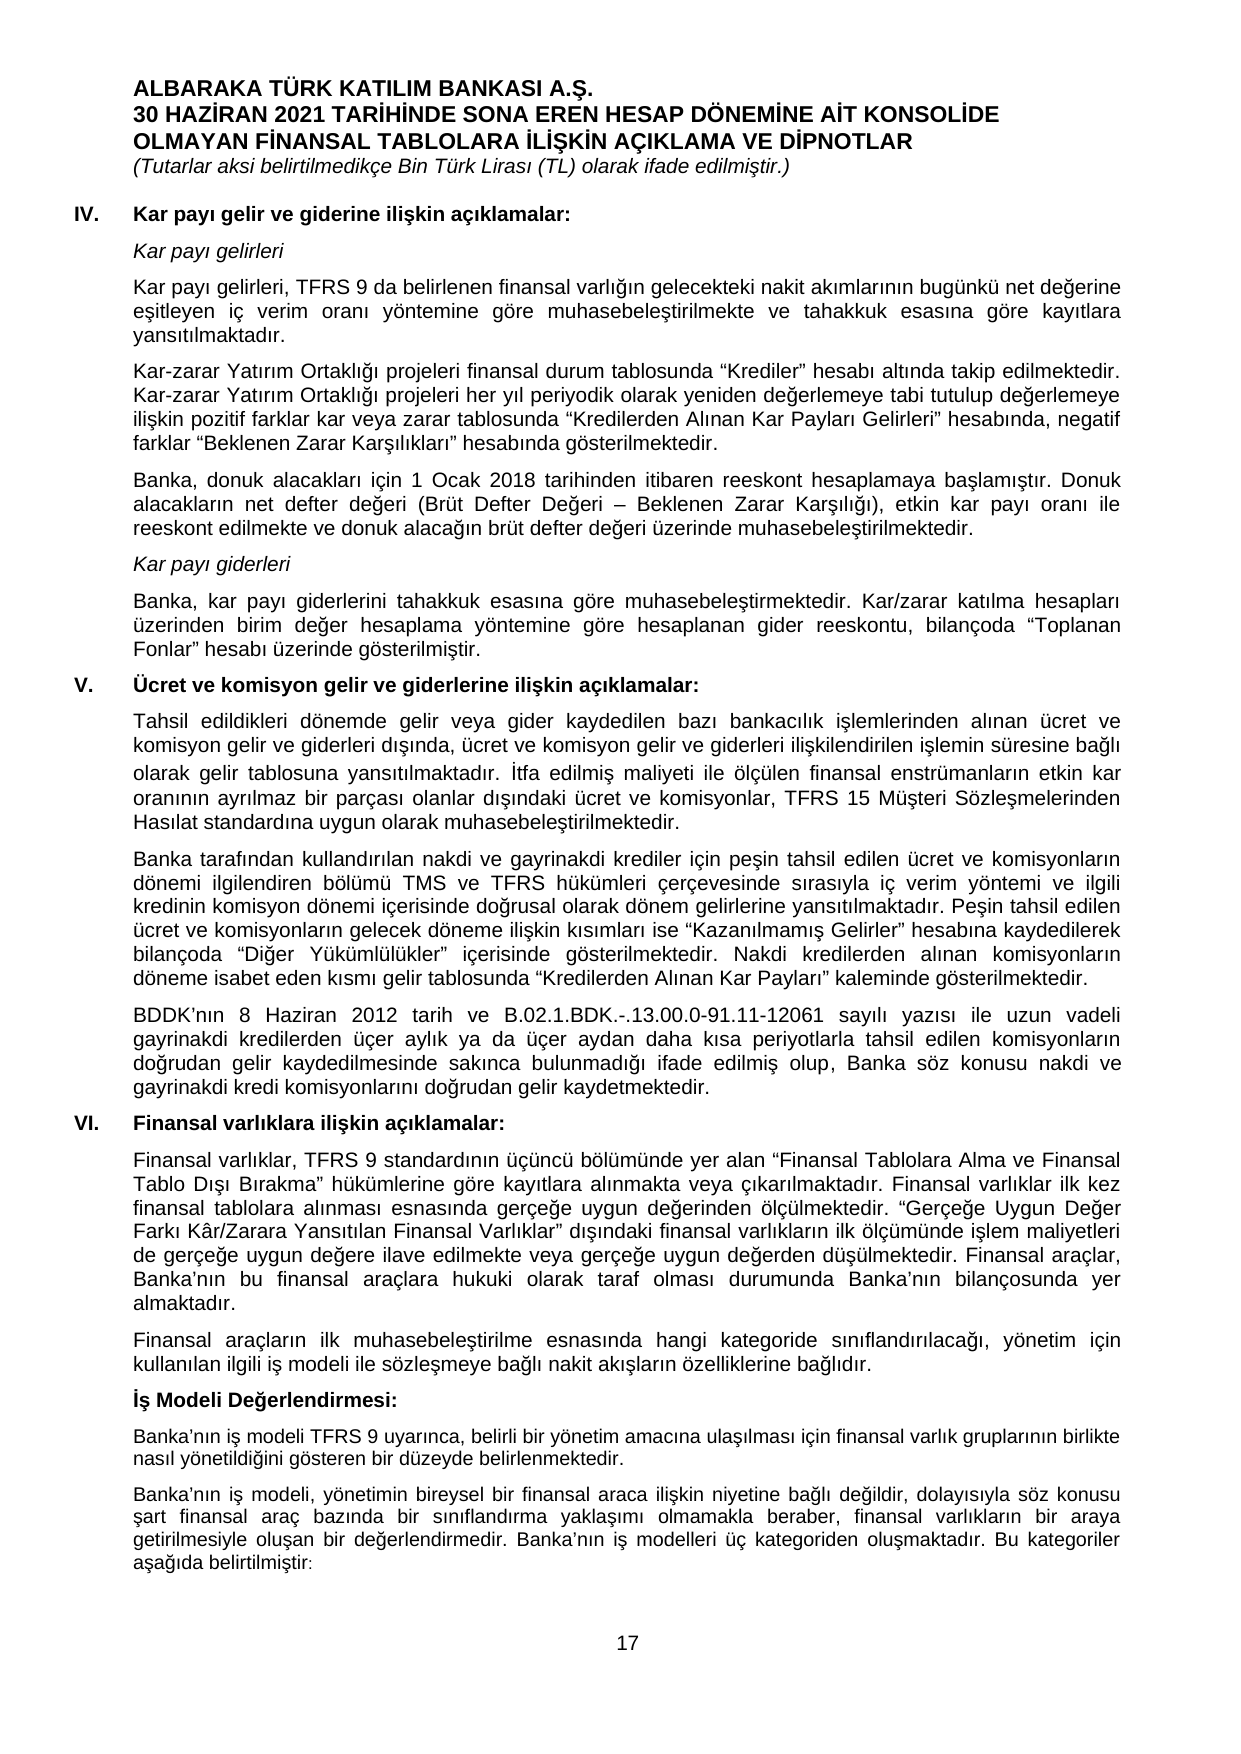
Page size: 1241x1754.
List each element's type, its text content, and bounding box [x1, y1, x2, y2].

text Kar payı giderleri [133, 552, 1122, 576]
text Banka, kar payı giderlerini tahakkuk esasına göre muhasebeleştirmektedir. Kar/zarar katılma hesapları üzerinden birim değer hesaplama yöntemine göre hesaplanan gider reeskontu, bilançoda “Toplanan Fonlar” hesabı üzerinde gösterilmiştir. [133, 588, 1122, 660]
text Finansal araçların ilk muhasebeleştirilme esnasında hangi kategoride sınıflandırılacağı, yönetim için kullanılan ilgili iş modeli ile sözleşmeye bağlı nakit akışların özelliklerine bağlıdır. [133, 1328, 1122, 1376]
text Banka, donuk alacakları için 1 Ocak 2018 tarihinden itibaren reeskont hesaplamaya başlamıştır. Donuk alacakların net defter değeri (Brüt Defter Değeri – Beklenen Zarar Karşılığı), etkin kar payı oranı ile reeskont edilmekte ve donuk alacağın brüt defter değeri üzerinde muhasebeleştirilmektedir. [133, 468, 1122, 539]
text Banka tarafından kullandırılan nakdi ve gayrinakdi krediler için peşin tahsil edilen ücret ve komisyonların dönemi ilgilendiren bölümü TMS ve TFRS hükümleri çerçevesinde sırasıyla iç verim yöntemi ve ilgili kredinin komisyon dönemi içerisinde doğrusal olarak dönem gelirlerine yansıtılmaktadır. Peşin tahsil edilen ücret ve komisyonların gelecek döneme ilişkin kısımları ise “Kazanılmamış Gelirler” hesabına kaydedilerek bilançoda “Diğer Yükümlülükler” içerisinde gösterilmektedir. Nakdi kredilerden alınan komisyonların döneme isabet eden kısmı gelir tablosunda “Kredilerden Alınan Kar Payları” kaleminde gösterilmektedir. [133, 846, 1122, 990]
text Finansal varlıklar, TFRS 9 standardının üçüncü bölümünde yer alan “Finansal Tablolara Alma ve Finansal Tablo Dışı Bırakma” hükümlerine göre kayıtlara alınmakta veya çıkarılmaktadır. Finansal varlıklar ilk kez finansal tablolara alınması esnasında gerçeğe uygun değerinden ölçülmektedir. “Gerçeğe Uygun Değer Farkı Kâr/Zarara Yansıtılan Finansal Varlıklar” dışındaki finansal varlıkların ilk ölçümünde işlem maliyetleri de gerçeğe uygun değere ilave edilmekte veya gerçeğe uygun değerden düşülmektedir. Finansal araçlar, Banka’nın bu finansal araçlara hukuki olarak taraf olması durumunda Banka’nın bilançosunda yer almaktadır. [133, 1147, 1122, 1315]
text BDDK’nın 8 Haziran 2012 tarih ve B.02.1.BDK.-.13.00.0-91.11-12061 sayılı yazısı ile uzun vadeli gayrinakdi kredilerden üçer aylık ya da üçer aydan daha kısa periyotlarla tahsil edilen komisyonların doğrudan gelir kaydedilmesinde sakınca bulunmadığı ifade edilmiş olup, Banka söz konusu nakdi ve gayrinakdi kredi komisyonlarını doğrudan gelir kaydetmektedir. [133, 1003, 1122, 1098]
text V. Ücret ve komisyon gelir ve giderlerine ilişkin açıklamalar: [74, 673, 1122, 697]
text Kar payı gelirleri [133, 238, 1122, 262]
text Banka’nın iş modeli TFRS 9 uyarınca, belirli bir yönetim amacına ulaşılması için finansal varlık gruplarının birlikte nasıl yönetildiğini gösteren bir düzeyde belirlenmektedir. [133, 1424, 1122, 1470]
text Kar-zarar Yatırım Ortaklığı projeleri finansal durum tablosunda “Krediler” hesabı altında takip edilmektedir. Kar-zarar Yatırım Ortaklığı projeleri her yıl periyodik olarak yeniden değerlemeye tabi tutulup değerlemeye ilişkin pozitif farklar kar veya zarar tablosunda “Kredilerden Alınan Kar Payları Gelirleri” hesabında, negatif farklar “Beklenen Zarar Karşılıkları” hesabında gösterilmektedir. [133, 359, 1122, 455]
text IV. Kar payı gelir ve giderine ilişkin açıklamalar: [74, 202, 1122, 226]
text VI. Finansal varlıklara ilişkin açıklamalar: [74, 1111, 1122, 1135]
text Tahsil edildikleri dönemde gelir veya gider kaydedilen bazı bankacılık işlemlerinden alınan ücret ve komisyon gelir ve giderleri dışında, ücret ve komisyon gelir ve giderleri ilişkilendirilen işlemin süresine bağlı olarak gelir tablosuna yansıtılmaktadır. İtfa edilmiş maliyeti ile ölçülen finansal enstrümanların etkin kar oranının ayrılmaz bir parçası olanlar dışındaki ücret ve komisyonlar, TFRS 15 Müşteri Sözleşmelerinden Hasılat standardına uygun olarak muhasebeleştirilmektedir. [133, 709, 1122, 834]
text Banka’nın iş modeli, yönetimin bireysel bir finansal araca ilişkin niyetine bağlı değildir, dolayısıyla söz konusu şart finansal araç bazında bir sınıflandırma yaklaşımı olmamakla beraber, finansal varlıkların bir araya getirilmesiyle oluşan bir değerlendirmedir. Banka’nın iş modelleri üç kategoriden oluşmaktadır. Bu kategoriler aşağıda belirtilmiştir: [133, 1482, 1122, 1573]
text Kar payı gelirleri, TFRS 9 da belirlenen finansal varlığın gelecekteki nakit akımlarının bugünkü net değerine eşitleyen iç verim oranı yöntemine göre muhasebeleştirilmekte ve tahakkuk esasına göre kayıtlara yansıtılmaktadır. [133, 275, 1122, 347]
text İş Modeli Değerlendirmesi: [133, 1388, 1122, 1412]
